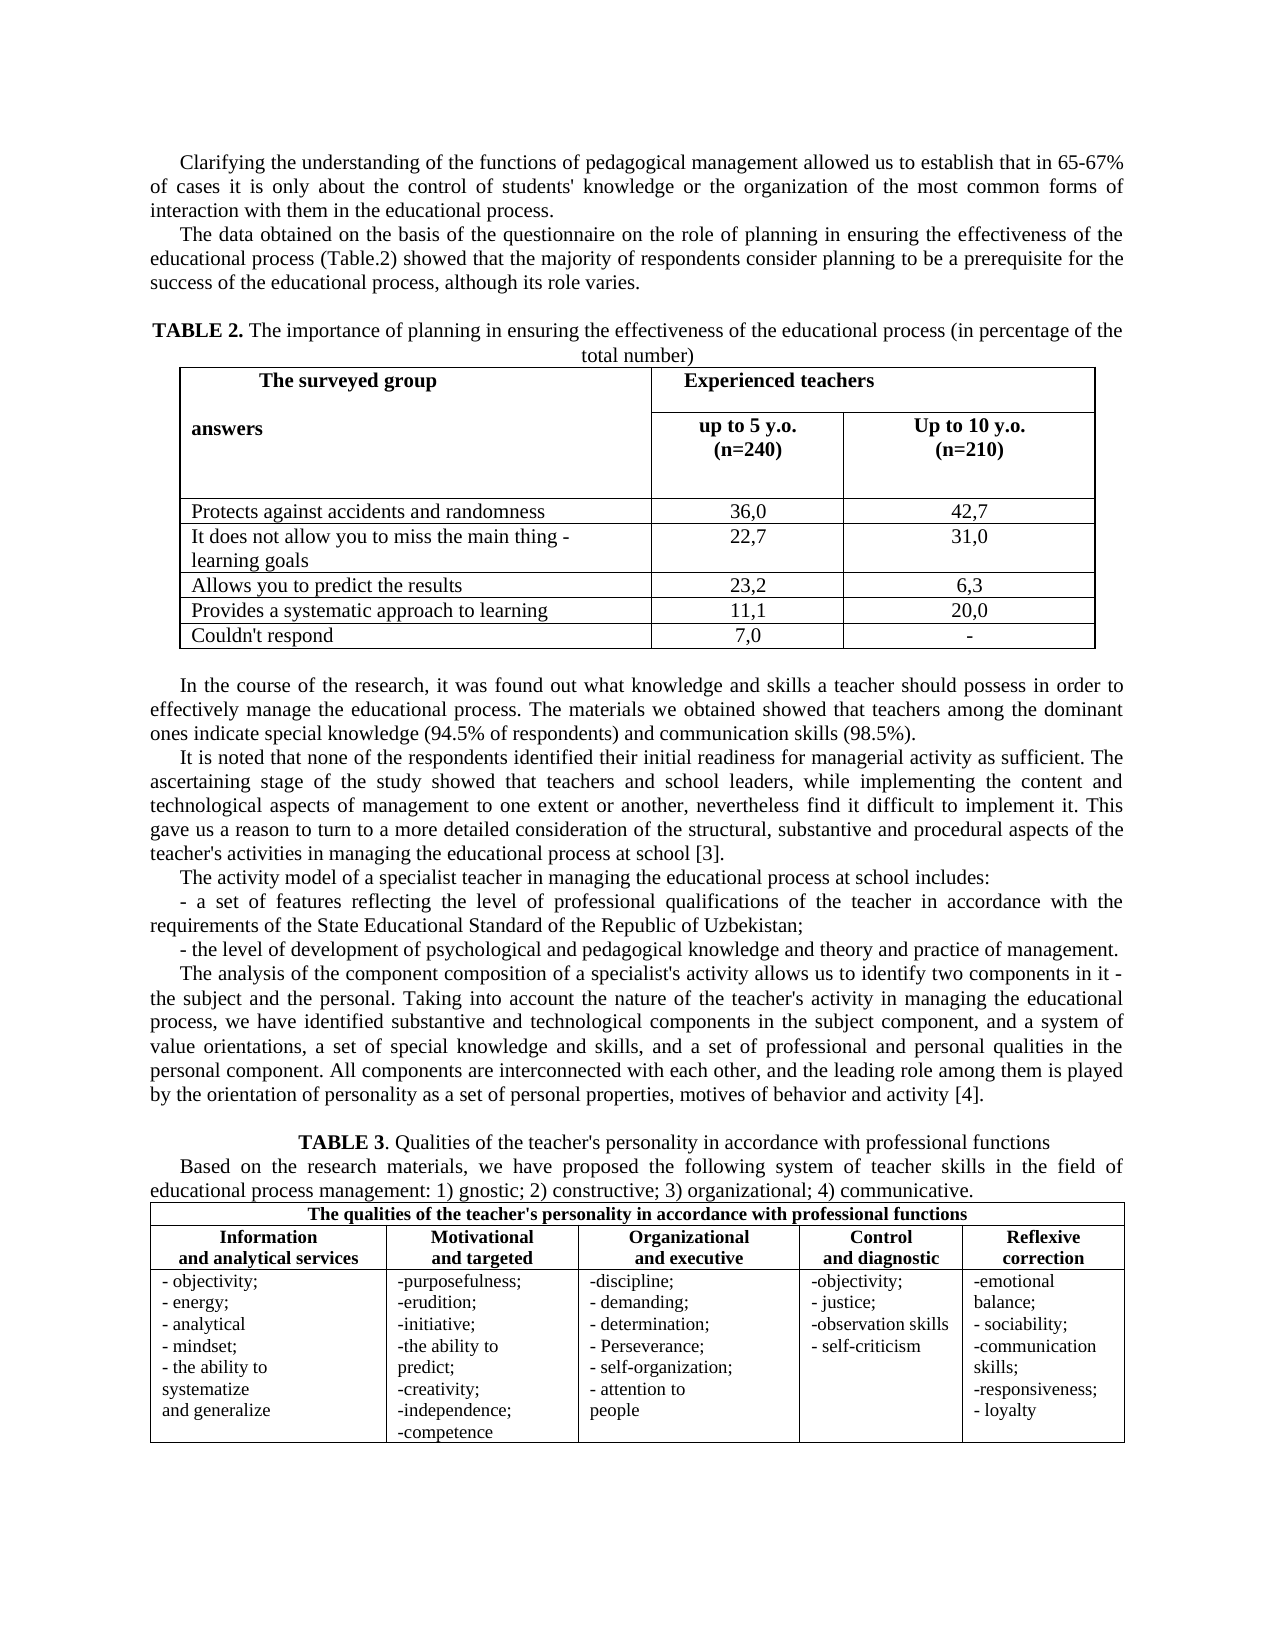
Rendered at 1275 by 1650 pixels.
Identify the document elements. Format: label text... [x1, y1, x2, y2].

table_cell 22,7 [652, 524, 843, 572]
table_cell Information and analytical services [151, 1226, 386, 1269]
table_cell Protects against accidents and randomness [181, 499, 651, 523]
table_cell 36,0 [652, 499, 843, 523]
table_header Experienced teachers [652, 368, 1094, 412]
table_cell 42,7 [844, 499, 1094, 523]
text The analysis of the component composition of a specialist's activity allows us to identify two components in it - the subject and the personal. Taking into account the nature of the teacher's activity in managing the educational process, we have identified substantive and technological components in the subject component, and a system of value orientations, a set of special knowledge and skills, and a set of professional and personal qualities in the personal component. All components are interconnected with each other, and the leading role among them is played by the orientation of personality as a set of personal properties, motives of behavior and activity [4]. [150, 961, 1125, 1106]
table_cell Reflexive correction [963, 1226, 1124, 1269]
text - the level of development of psychological and pedagogical knowledge and theory and practice of management. [150, 937, 1125, 961]
table_header The surveyed group answers [181, 368, 651, 498]
table_cell 6,3 [844, 573, 1094, 597]
table_cell -discipline; - demanding; - determination; - Perseverance; - self-organization; - attention to people [579, 1270, 799, 1442]
table_cell It does not allow you to miss the main thing - learning goals [181, 524, 651, 572]
text - a set of features reflecting the level of professional qualifications of the teacher in accordance with the requirements of the State Educational Standard of the Republic of Uzbekistan; [150, 889, 1125, 937]
table_cell Control and diagnostic [800, 1226, 962, 1269]
text In the course of the research, it was found out what knowledge and skills a teacher should possess in order to effectively manage the educational process. The materials we obtained showed that teachers among the dominant ones indicate special knowledge (94.5% of respondents) and communication skills (98.5%). [150, 673, 1125, 745]
table_cell 31,0 [844, 524, 1094, 572]
table_header The qualities of the teacher's personality in accordance with professional functions [151, 1203, 1124, 1224]
table_cell Couldn't respond [181, 624, 651, 647]
table_cell Allows you to predict the results [181, 573, 651, 597]
text TABLE 2. The importance of planning in ensuring the effectiveness of the educational process (in percentage of the total number) [150, 318, 1125, 367]
table_cell Motivational and targeted [387, 1226, 578, 1269]
text Clarifying the understanding of the functions of pedagogical management allowed us to establish that in 65-67% of cases it is only about the control of students' knowledge or the organization of the most common forms of interaction with them in the educational process. [150, 150, 1125, 222]
table_cell - objectivity; - energy; - analytical - mindset; - the ability to systematize and generalize [151, 1270, 386, 1442]
text TABLE 3. Qualities of the teacher's personality in accordance with professional functions [150, 1130, 1125, 1154]
table_cell 7,0 [652, 624, 843, 647]
table_cell 20,0 [844, 598, 1094, 622]
text The data obtained on the basis of the questionnaire on the role of planning in ensuring the effectiveness of the educational process (Table.2) showed that the majority of respondents consider planning to be a prerequisite for the success of the educational process, although its role varies. [150, 222, 1125, 294]
table_cell up to 5 y.o. (n=240) [652, 413, 843, 498]
table_cell - [844, 624, 1094, 647]
table_cell Up tо 10 y.o. (n=210) [844, 413, 1094, 498]
table_cell 11,1 [652, 598, 843, 622]
table_cell -objectivity; - justice; -observation skills - self-criticism [800, 1270, 962, 1442]
text The activity model of a specialist teacher in managing the educational process at school includes: [150, 865, 1125, 889]
table_cell -purposefulness; -erudition; -initiative; -the ability to predict; -creativity; -independence; -competence [387, 1270, 578, 1442]
table_cell -emotional balance; - sociability; -communication skills; -responsiveness; - loyalty [963, 1270, 1124, 1442]
table_cell Organizational and executive [579, 1226, 799, 1269]
table_cell 23,2 [652, 573, 843, 597]
text It is noted that none of the respondents identified their initial readiness for managerial activity as sufficient. The ascertaining stage of the study showed that teachers and school leaders, while implementing the content and technological aspects of management to one extent or another, nevertheless find it difficult to implement it. This gave us a reason to turn to a more detailed consideration of the structural, substantive and procedural aspects of the teacher's activities in managing the educational process at school [3]. [150, 745, 1125, 865]
text Based on the research materials, we have proposed the following system of teacher skills in the field of educational process management: 1) gnostic; 2) constructive; 3) organizational; 4) communicative. [150, 1154, 1125, 1202]
table_cell Provides a systematic approach to learning [181, 598, 651, 622]
